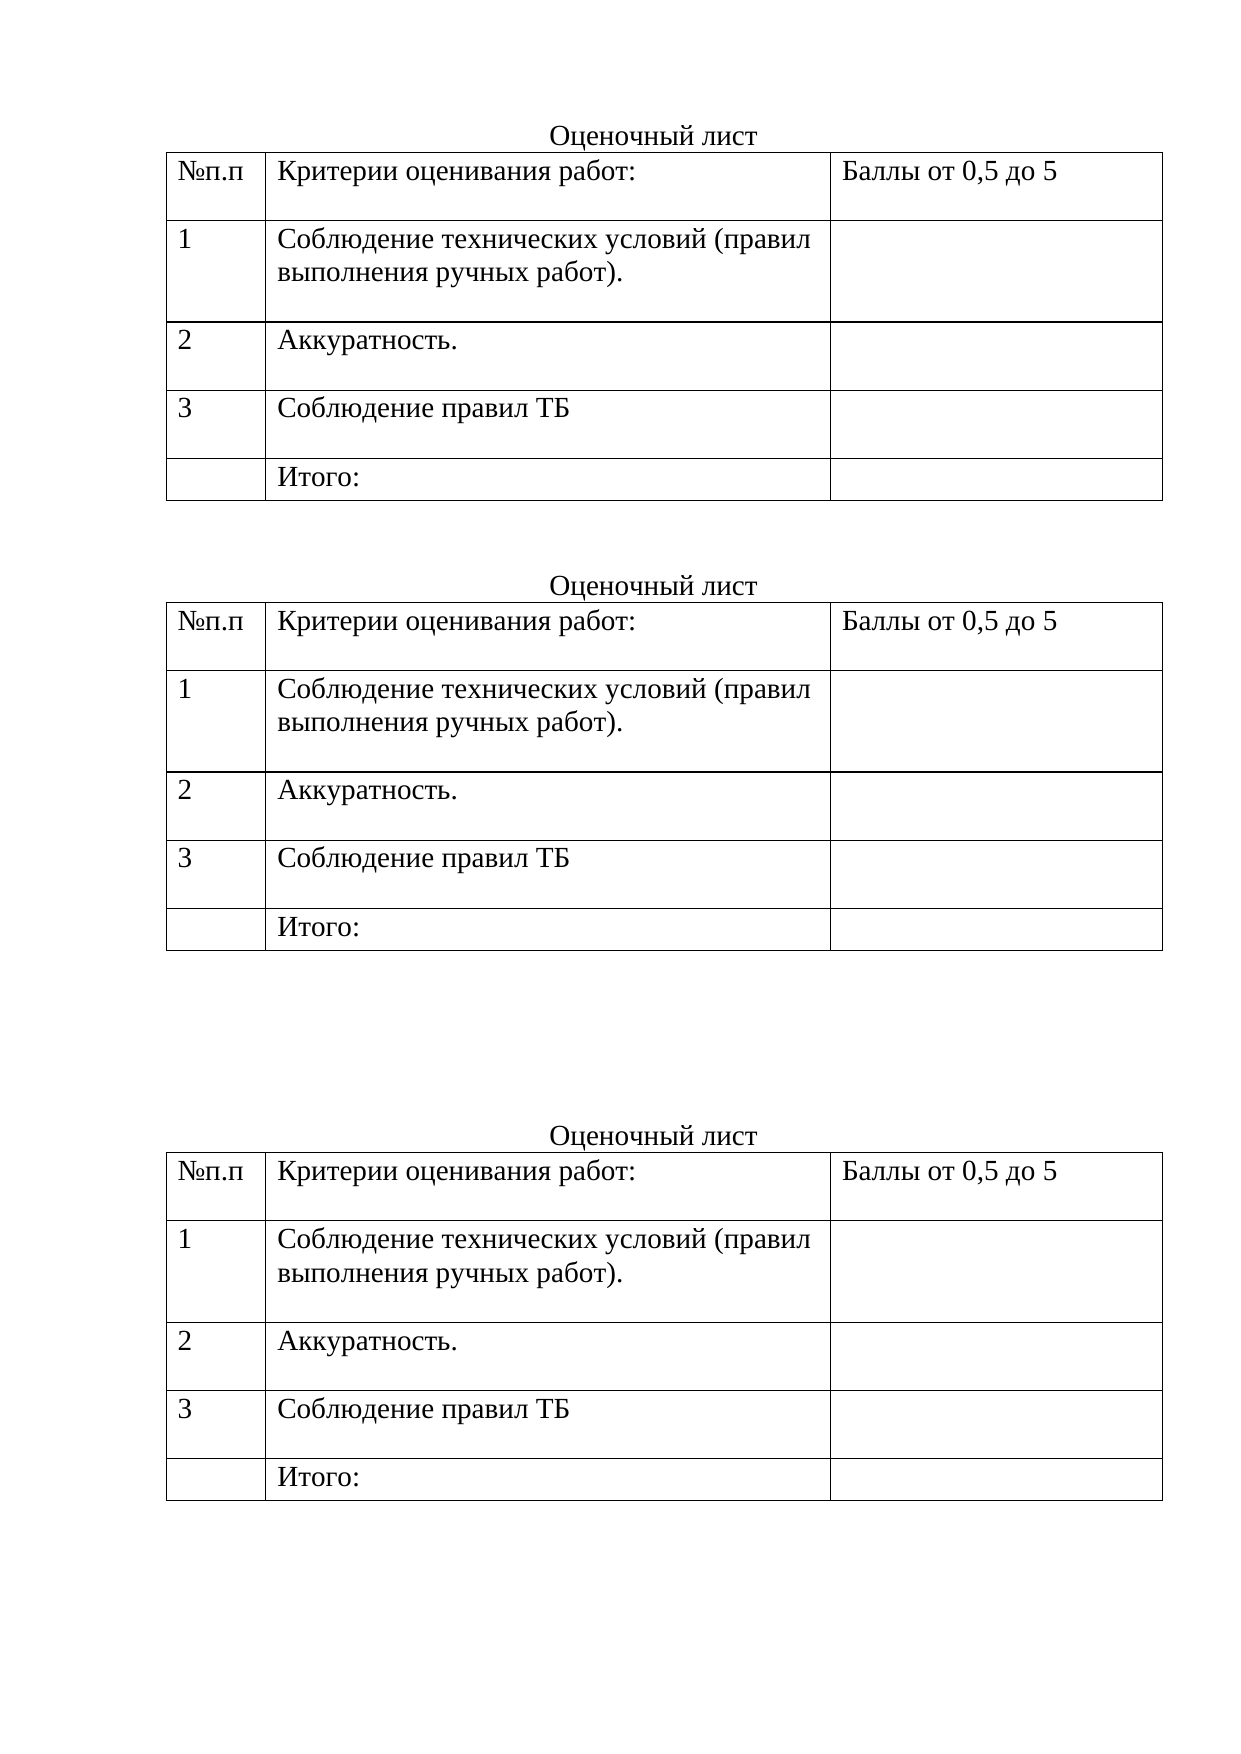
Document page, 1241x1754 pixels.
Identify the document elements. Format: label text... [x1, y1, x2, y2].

table_cell 1 [167, 671, 265, 771]
table_cell Аккуратность. [266, 1323, 830, 1390]
table_cell 3 [167, 1391, 265, 1458]
table_cell 2 [167, 773, 265, 839]
table_cell [831, 1221, 1162, 1322]
table_cell Соблюдение технических условий (правил выполнения ручных работ). [266, 221, 830, 321]
table_cell Соблюдение технических условий (правил выполнения ручных работ). [266, 1221, 830, 1322]
table_cell [831, 909, 1162, 950]
table_cell [831, 671, 1162, 771]
table_header №п.п [167, 153, 265, 220]
table_cell Аккуратность. [266, 323, 830, 389]
table_cell [167, 909, 265, 950]
text Оценочный лист [177, 1118, 1152, 1152]
table_header Критерии оценивания работ: [266, 1153, 830, 1220]
table_cell [831, 391, 1162, 458]
table_header №п.п [167, 603, 265, 670]
table_cell Соблюдение правил ТБ [266, 841, 830, 908]
table_cell 3 [167, 841, 265, 908]
table_header №п.п [167, 1153, 265, 1220]
table_cell Соблюдение правил ТБ [266, 1391, 830, 1458]
text Оценочный лист [177, 568, 1152, 602]
table_cell Аккуратность. [266, 773, 830, 839]
table_cell 2 [167, 1323, 265, 1390]
table_header Баллы от 0,5 до 5 [831, 1153, 1162, 1220]
table_cell [831, 773, 1162, 839]
table_cell [831, 221, 1162, 321]
table_cell [831, 323, 1162, 389]
table_cell 2 [167, 323, 265, 389]
text Оценочный лист [177, 118, 1152, 152]
table_cell 1 [167, 221, 265, 321]
table_cell [831, 1459, 1162, 1500]
table_cell Соблюдение технических условий (правил выполнения ручных работ). [266, 671, 830, 771]
table_cell [831, 1323, 1162, 1390]
table_cell [831, 841, 1162, 908]
table_cell Соблюдение правил ТБ [266, 391, 830, 458]
table_header Баллы от 0,5 до 5 [831, 603, 1162, 670]
table_cell [167, 459, 265, 500]
table_header Баллы от 0,5 до 5 [831, 153, 1162, 220]
table_cell [167, 1459, 265, 1500]
table_cell [831, 459, 1162, 500]
table_cell Итого: [266, 1459, 830, 1500]
table_cell Итого: [266, 459, 830, 500]
table_cell Итого: [266, 909, 830, 950]
table_cell 3 [167, 391, 265, 458]
table_header Критерии оценивания работ: [266, 153, 830, 220]
table_cell [831, 1391, 1162, 1458]
table_header Критерии оценивания работ: [266, 603, 830, 670]
table_cell 1 [167, 1221, 265, 1322]
